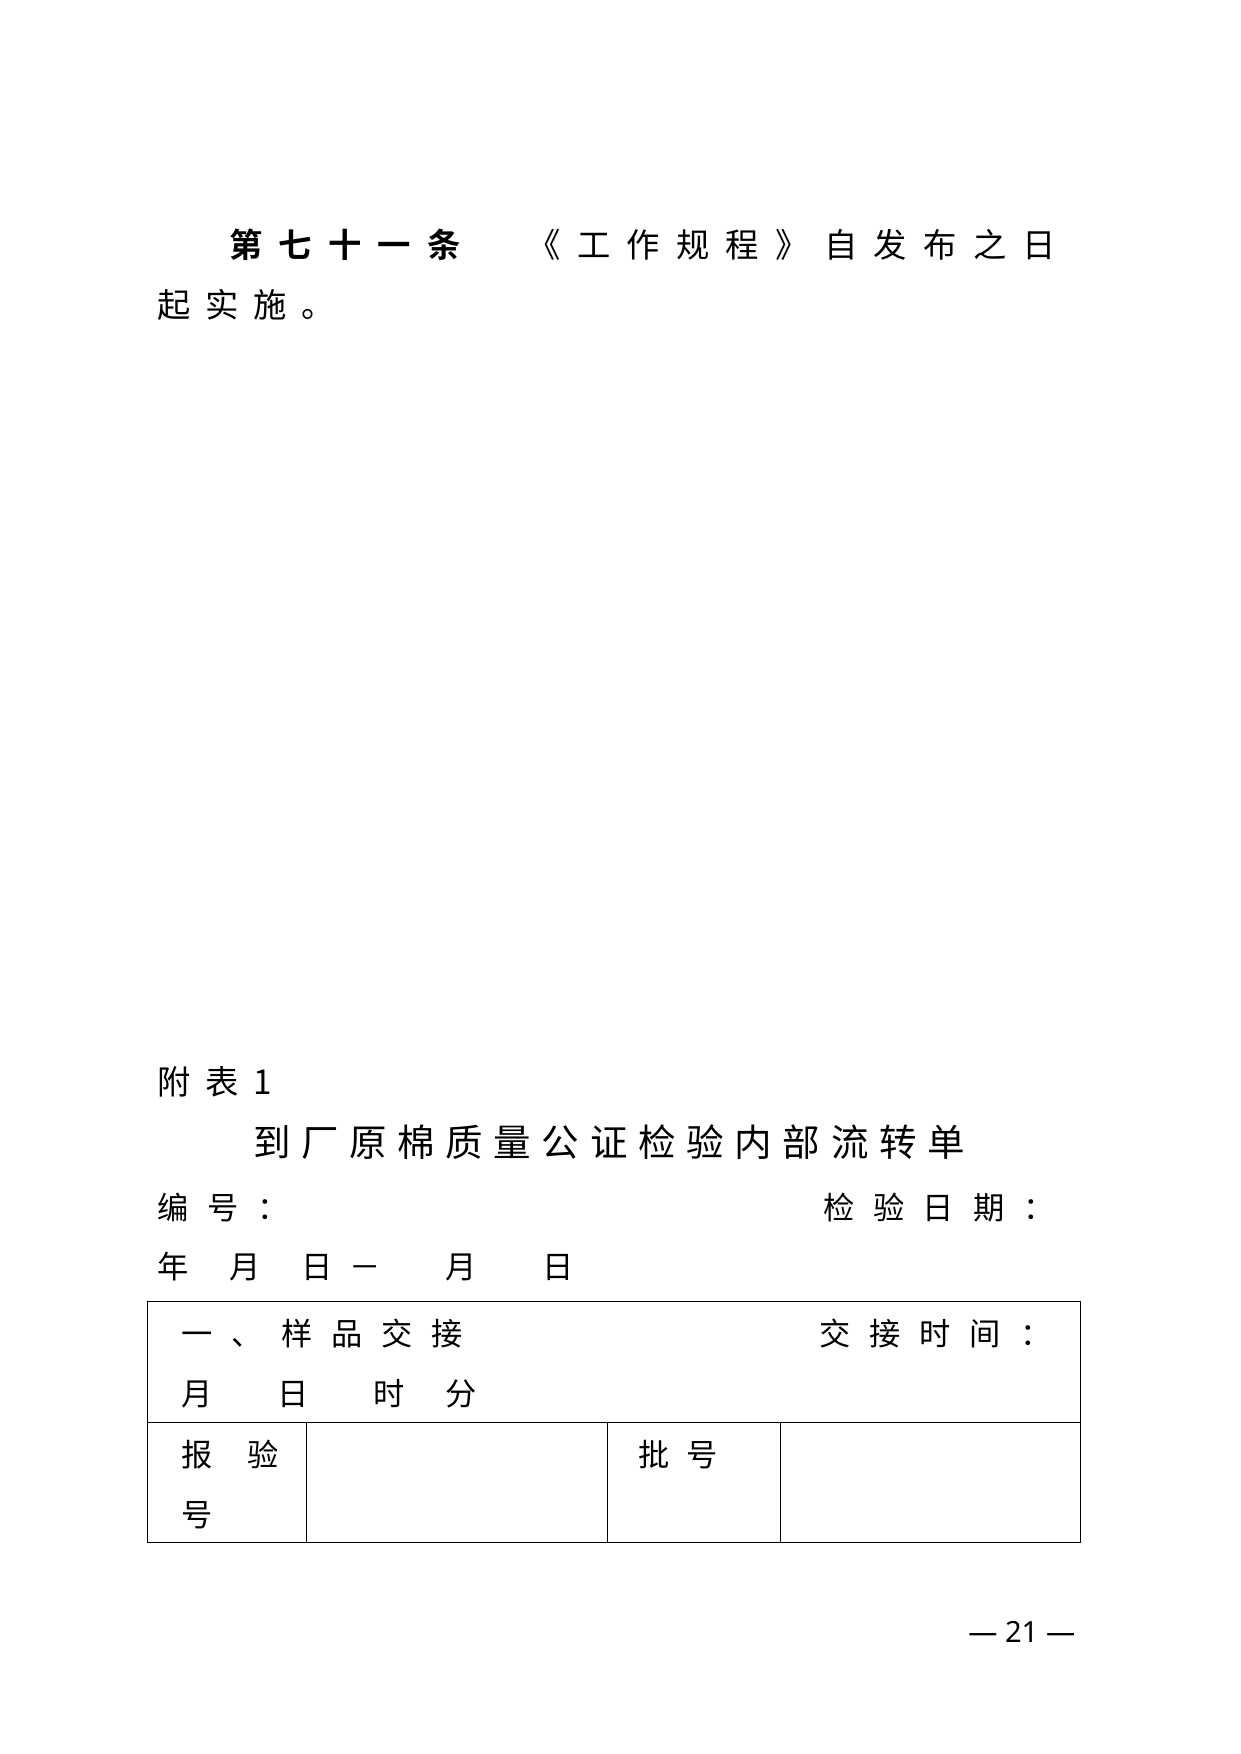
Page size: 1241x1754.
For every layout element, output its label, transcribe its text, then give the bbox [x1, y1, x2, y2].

text 编号： 检验日期： 年 月 日－ 月 日 [157, 1176, 1071, 1295]
table_cell [307, 1423, 607, 1542]
table_cell 批号 [608, 1423, 780, 1542]
table_header 一、样品交接 交接时间： 月 日 时 分 [148, 1302, 1080, 1422]
text 附表1 [157, 1050, 1071, 1110]
text 到厂原棉质量公证检验内部流转单 [157, 1110, 1071, 1169]
table_cell [781, 1423, 1080, 1542]
table_cell 报验号 [148, 1423, 306, 1542]
text 第七十一条 《工作规程》自发布之日起实施。 [157, 213, 1071, 332]
